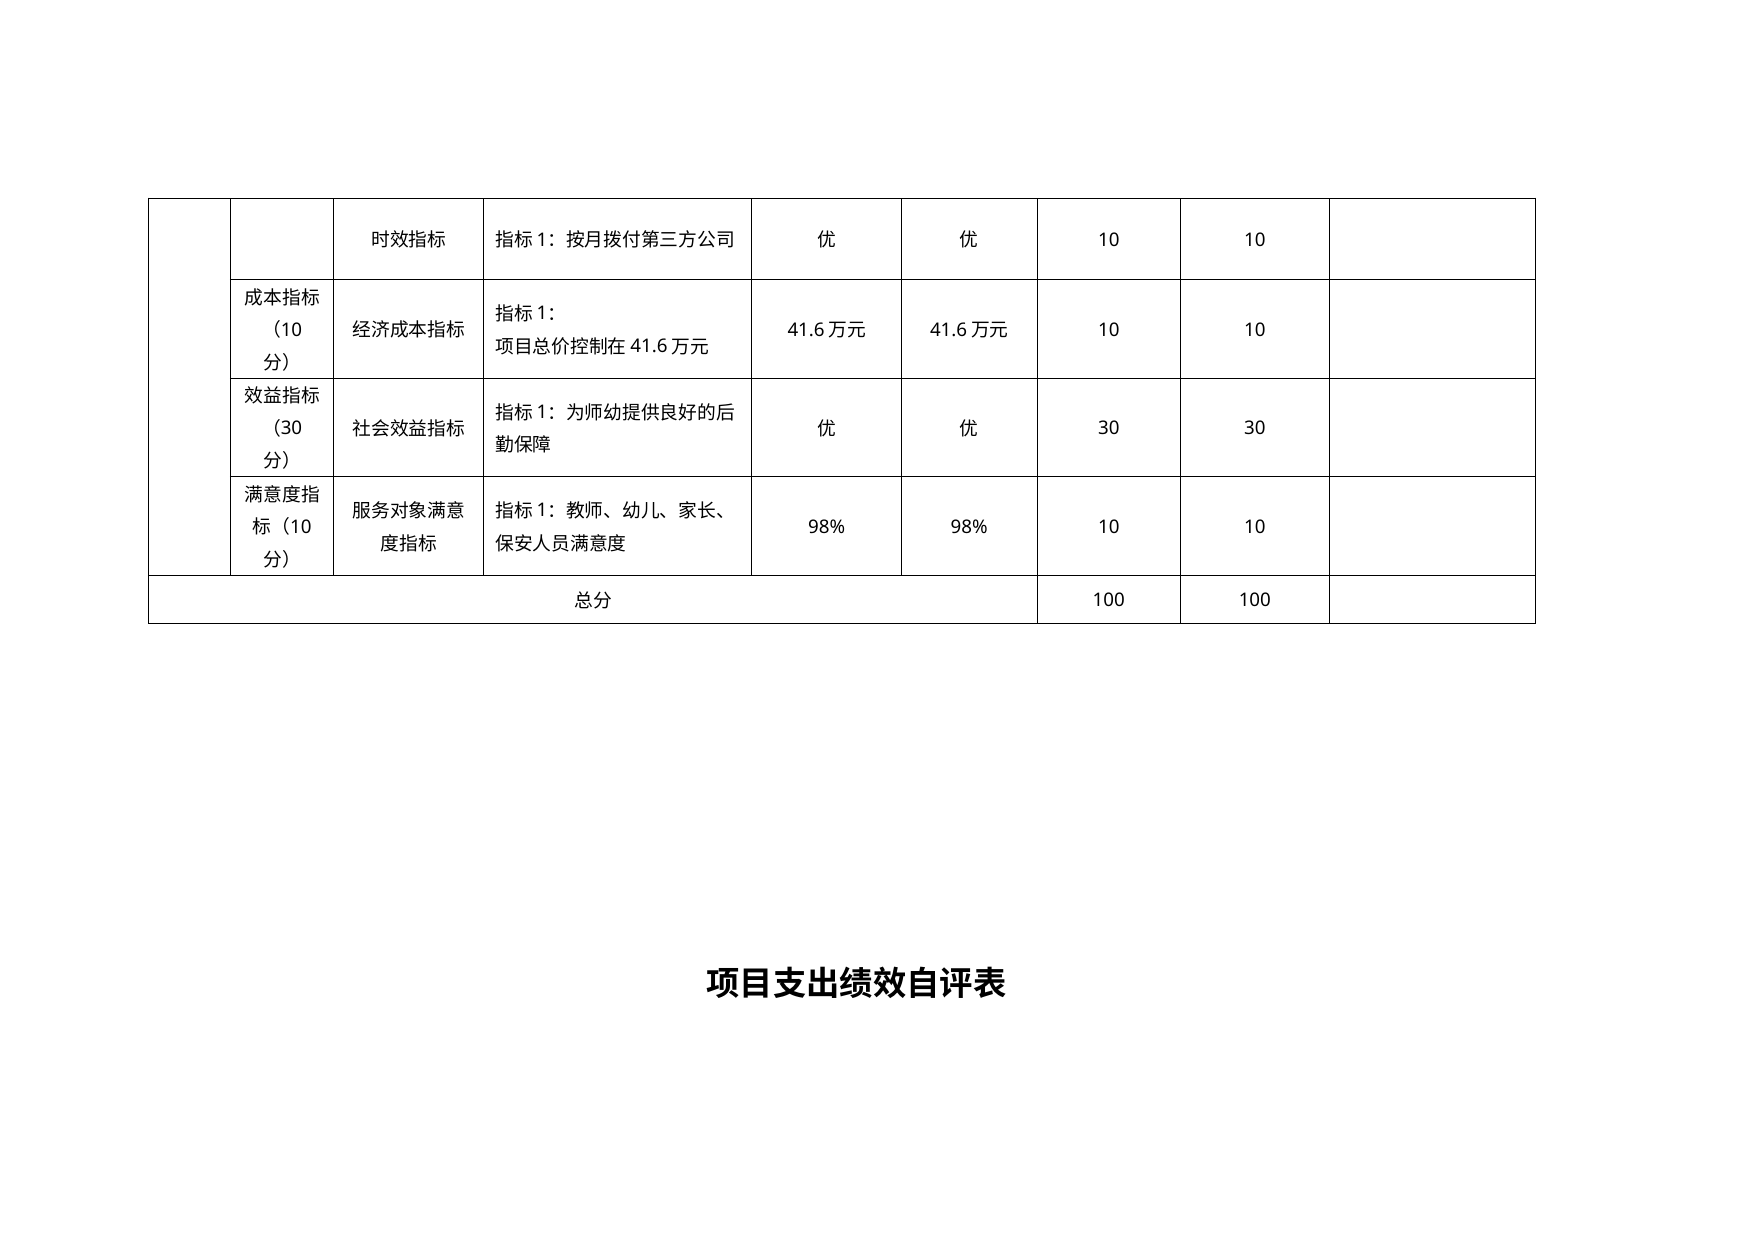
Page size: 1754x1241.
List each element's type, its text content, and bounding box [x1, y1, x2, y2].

table_cell 10 [1181, 199, 1329, 279]
table_cell 总分 [149, 576, 1037, 622]
table_cell 服务对象满意度指标 [334, 477, 483, 574]
table_header 项目支出绩效自评表 [149, 949, 1563, 1013]
table_cell [1330, 199, 1535, 279]
table_cell [1330, 576, 1535, 622]
table_cell 10 [1181, 280, 1329, 377]
table_cell [1330, 477, 1535, 574]
table_cell 98% [902, 477, 1037, 574]
table_cell 41.6万元 [752, 280, 901, 377]
table_cell 经济成本指标 [334, 280, 483, 377]
table_cell 10 [1038, 477, 1180, 574]
table_cell 社会效益指标 [334, 379, 483, 476]
table_cell 100 [1181, 576, 1329, 622]
table_cell 10 [1181, 477, 1329, 574]
table_cell [1330, 379, 1535, 476]
table_cell 指标1：为师幼提供良好的后勤保障 [484, 379, 751, 476]
table_cell 指标1：按月拨付第三方公司 [484, 199, 751, 279]
table_cell 满意度指标（10分） [231, 477, 333, 574]
table_cell 指标1： 项目总价控制在41.6万元 [484, 280, 751, 377]
table_cell 10 [1038, 199, 1180, 279]
table_cell 98% [752, 477, 901, 574]
table_cell 指标1：教师、幼儿、家长、保安人员满意度 [484, 477, 751, 574]
table_cell 效益指标（30分） [231, 379, 333, 476]
table_cell 30 [1038, 379, 1180, 476]
table_cell 30 [1181, 379, 1329, 476]
table_cell 优 [902, 199, 1037, 279]
table_cell 41.6万元 [902, 280, 1037, 377]
table_cell 10 [1038, 280, 1180, 377]
table_cell 100 [1038, 576, 1180, 622]
table_cell [1330, 280, 1535, 377]
table_cell 优 [902, 379, 1037, 476]
table_cell 优 [752, 199, 901, 279]
table_cell 成本指标（10分） [231, 280, 333, 377]
table_cell 时效指标 [334, 199, 483, 279]
table_cell 优 [752, 379, 901, 476]
